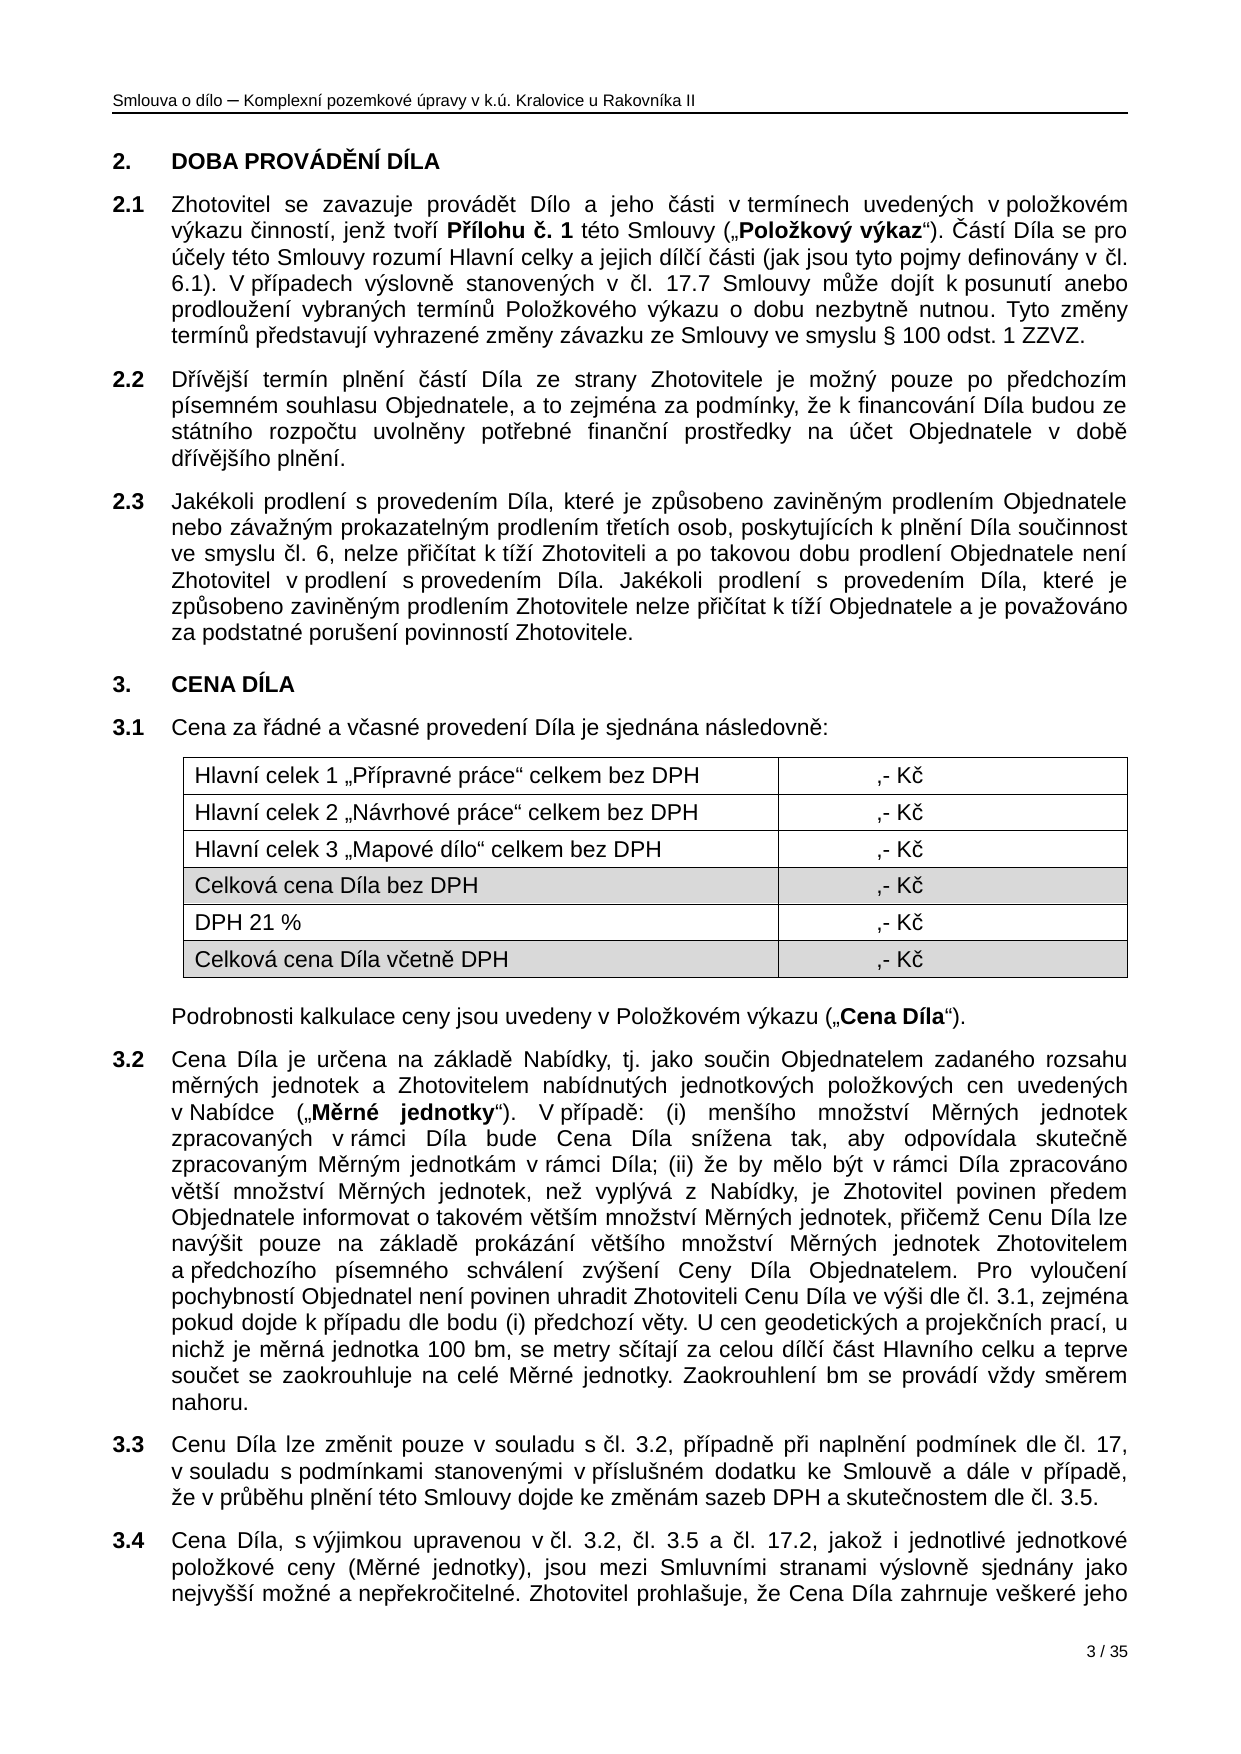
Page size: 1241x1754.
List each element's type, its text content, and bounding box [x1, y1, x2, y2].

table_cell Celková cena Díla bez DPH [184, 868, 778, 903]
text Zhotovitel se zavazuje provádět Dílo a jeho části v termínech uvedených v položkovém výkazu činností, jenž tvoří Přílohu č. 1 této Smlouvy („Položkový výkaz“). Částí Díla se pro účely této Smlouvy rozumí Hlavní celky a jejich dílčí části (jak jsou tyto pojmy definovány v čl. 6.1). V případech výslovně stanovených v čl. 17.7 Smlouvy může dojít k posunutí anebo prodloužení vybraných termínů Položkového výkazu o dobu nezbytně nutnou. Tyto změny termínů představují vyhrazené změny závazku ze Smlouvy ve smyslu § 100 odst. 1 ZZVZ. [112, 191, 1128, 349]
table_header Hlavní celek 1 „Přípravné práce“ celkem bez DPH [184, 758, 778, 793]
table_cell Celková cena Díla včetně DPH [184, 941, 778, 977]
text Doba PROVÁDĚNÍ díla [112, 148, 1128, 174]
text Cena díla [112, 671, 1128, 697]
list Podrobnosti kalkulace ceny jsou uvedeny v Položkovém výkazu („Cena Díla“). [171, 1003, 1128, 1029]
table_cell Hlavní celek 2 „Návrhové práce“ celkem bez DPH [184, 795, 778, 830]
table_cell ,- Kč [779, 868, 1127, 903]
table_header ,- Kč [779, 758, 1127, 793]
table_cell DPH 21 % [184, 905, 778, 940]
text Cena za řádné a včasné provedení Díla je sjednána následovně: [112, 714, 1128, 740]
text Jakékoli prodlení s provedením Díla, které je způsobeno zaviněným prodlením Objednatele nebo závažným prokazatelným prodlením třetích osob, poskytujících k plnění Díla součinnost ve smyslu čl. 6, nelze přičítat k tíží Zhotoviteli a po takovou dobu prodlení Objednatele není Zhotovitel v prodlení s provedením Díla. Jakékoli prodlení s provedením Díla, které je způsobeno zaviněným prodlením Zhotovitele nelze přičítat k tíží Objednatele a je považováno za podstatné porušení povinností Zhotovitele. [112, 488, 1128, 646]
table_cell ,- Kč [779, 831, 1127, 867]
text Cenu Díla lze změnit pouze v souladu s čl. 3.2, případně při naplnění podmínek dle čl. 17, v souladu s podmínkami stanovenými v příslušném dodatku ke Smlouvě a dále v případě, že v průběhu plnění této Smlouvy dojde ke změnám sazeb DPH a skutečnostem dle čl. 3.6. [112, 1431, 1128, 1511]
text Cena Díla je určena na základě Nabídky, tj. jako součin Objednatelem zadaného rozsahu měrných jednotek a Zhotovitelem nabídnutých jednotkových položkových cen uvedených v Nabídce („Měrné jednotky“). V případě: (i) menšího množství Měrných jednotek zpracovaných v rámci Díla bude Cena Díla snížena tak, aby odpovídala skutečně zpracovaným Měrným jednotkám v rámci Díla; (ii) že by mělo být v rámci Díla zpracováno větší množství Měrných jednotek, než vyplývá z Nabídky, je Zhotovitel povinen předem Objednatele informovat o takovém větším množství Měrných jednotek, přičemž Cenu Díla lze navýšit pouze na základě prokázání většího množství Měrných jednotek Zhotovitelem a předchozího písemného schválení zvýšení Ceny Díla Objednatelem. Pro vyloučení pochybností Objednatel není povinen uhradit Zhotoviteli Cenu Díla ve výši dle čl. 3.1, zejména pokud dojde k případu dle bodu (i) předchozí věty. U cen geodetických a projekčních prací, u nichž je měrná jednotka 100 bm, se metry sčítají za celou dílčí část Hlavního celku a teprve součet se zaokrouhluje na celé Měrné jednotky. Zaokrouhlení bm se provádí vždy směrem nahoru. [112, 1046, 1128, 1415]
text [112, 1527, 1128, 1606]
table_cell ,- Kč [779, 941, 1127, 977]
table_cell ,- Kč [779, 795, 1127, 830]
text Dřívější termín plnění částí Díla ze strany Zhotovitele je možný pouze po předchozím písemném souhlasu Objednatele, a to zejména za podmínky, že k financování Díla budou ze státního rozpočtu uvolněny potřebné finanční prostředky na účet Objednatele v době dřívějšího plnění. [112, 366, 1128, 471]
table_cell Hlavní celek 3 „Mapové dílo“ celkem bez DPH [184, 831, 778, 867]
table_cell ,- Kč [779, 905, 1127, 940]
